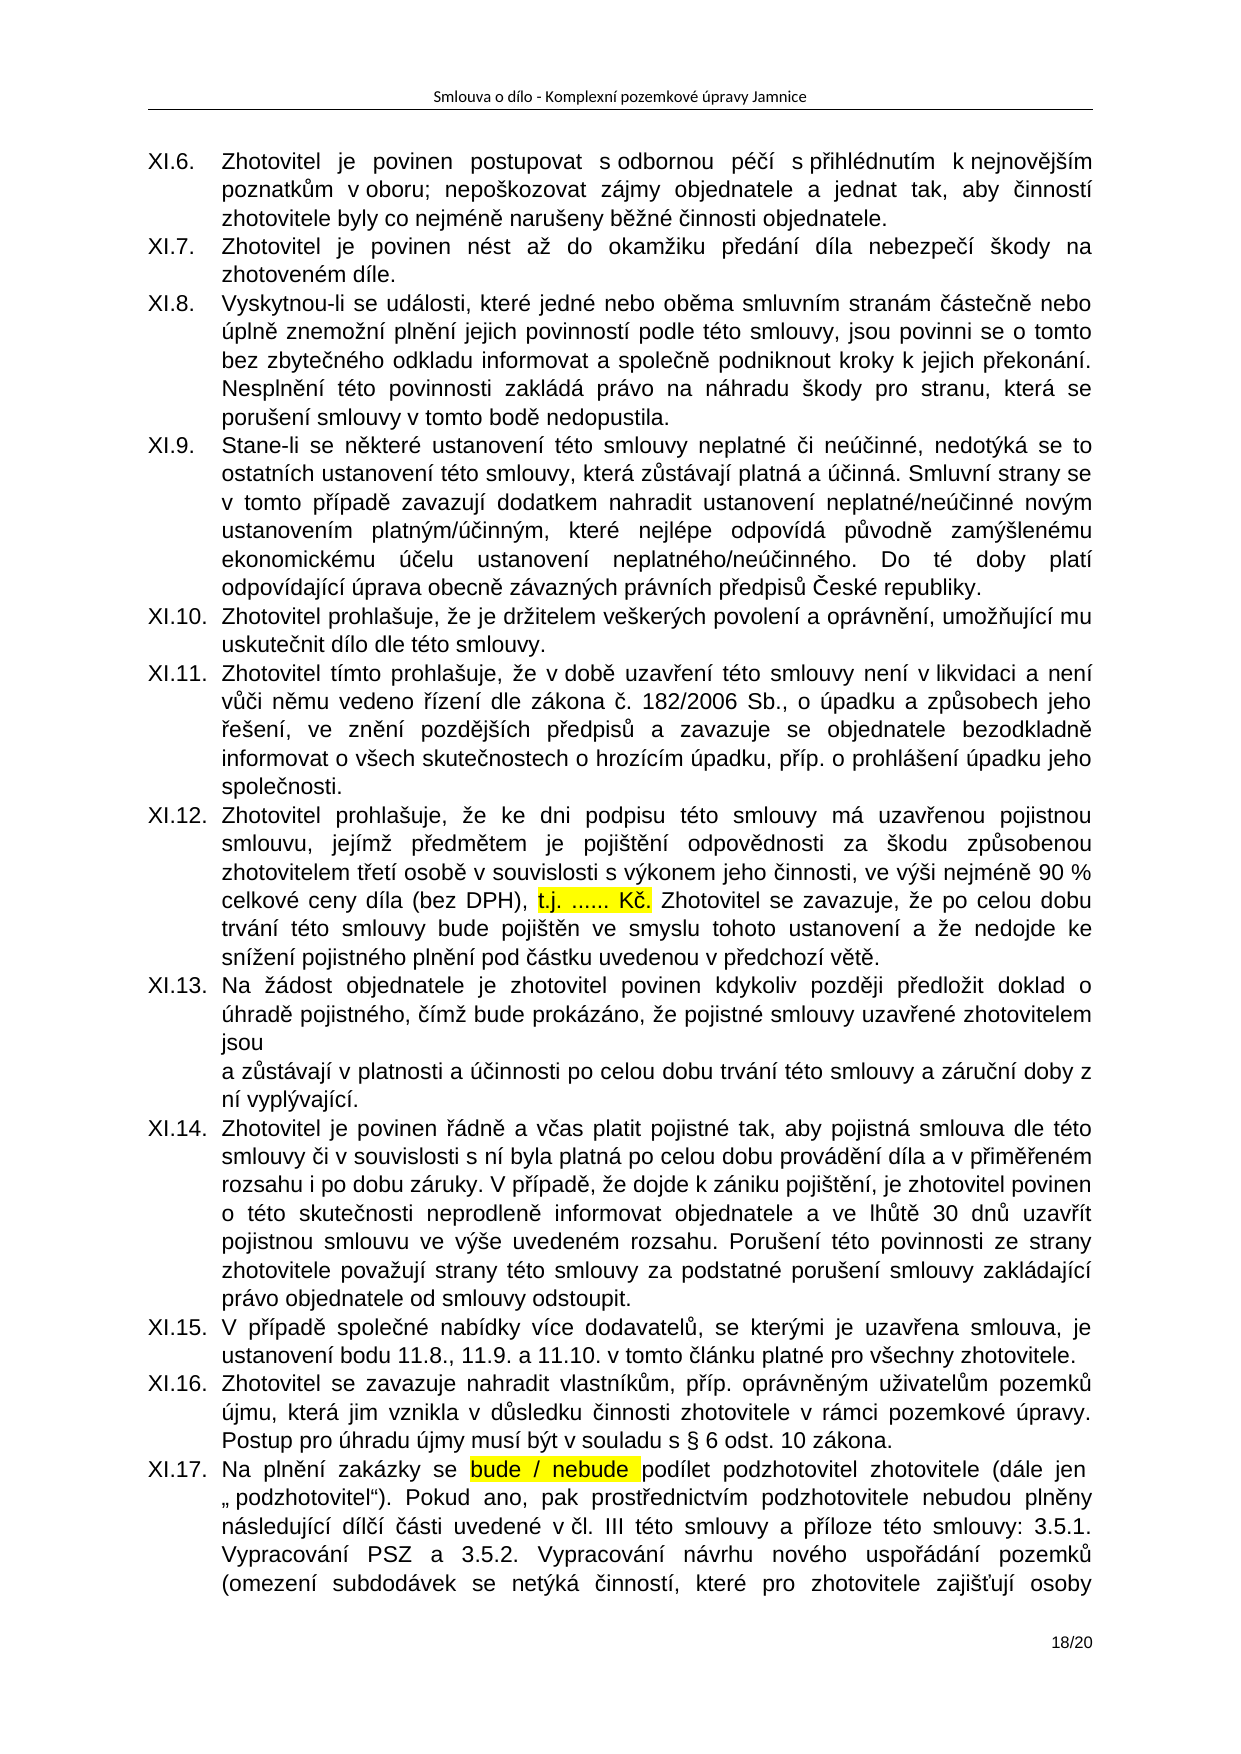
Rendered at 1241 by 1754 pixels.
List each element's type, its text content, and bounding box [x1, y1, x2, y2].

list Zhotovitel prohlašuje, že ke dni podpisu této smlouvy má uzavřenou pojistnou smlouvu, jejímž předmětem je pojištění odpovědnosti za škodu způsobenou zhotovitelem třetí osobě v souvislosti s výkonem jeho činnosti, ve výši nejméně 90 % celkové ceny díla (bez DPH), t.j. ...... Kč. Zhotovitel se zavazuje, že po celou dobu trvání této smlouvy bude pojištěn ve smyslu tohoto ustanovení a že nedojde ke snížení pojistného plnění pod částku uvedenou v předchozí větě. [148, 802, 1093, 970]
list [148, 1456, 1093, 1596]
list Vyskytnou-li se události, které jedné nebo oběma smluvním stranám částečně nebo úplně znemožní plnění jejich povinností podle této smlouvy, jsou povinni se o tomto bez zbytečného odkladu informovat a společně podniknout kroky k jejich překonání. Nesplnění této povinnosti zakládá právo na náhradu škody pro stranu, která se porušení smlouvy v tomto bodě nedopustila. [148, 290, 1093, 430]
list Zhotovitel je povinen řádně a včas platit pojistné tak, aby pojistná smlouva dle této smlouvy či v souvislosti s ní byla platná po celou dobu provádění díla a v přiměřeném rozsahu i po dobu záruky. V případě, že dojde k zániku pojištění, je zhotovitel povinen o této skutečnosti neprodleně informovat objednatele a ve lhůtě 30 dnů uzavřít pojistnou smlouvu ve výše uvedeném rozsahu. Porušení této povinnosti ze strany zhotovitele považují strany této smlouvy za podstatné porušení smlouvy zakládající právo objednatele od smlouvy odstoupit. [148, 1114, 1093, 1311]
list Stane-li se některé ustanovení této smlouvy neplatné či neúčinné, nedotýká se to ostatních ustanovení této smlouvy, která zůstávají platná a účinná. Smluvní strany se v tomto případě zavazují dodatkem nahradit ustanovení neplatné/neúčinné novým ustanovením platným/účinným, které nejlépe odpovídá původně zamýšlenému ekonomickému účelu ustanovení neplatného/neúčinného. Do té doby platí odpovídající úprava obecně závazných právních předpisů České republiky. [148, 432, 1093, 601]
list Zhotovitel tímto prohlašuje, že v době uzavření této smlouvy není v likvidaci a není vůči němu vedeno řízení dle zákona č. 182/2006 Sb., o úpadku a způsobech jeho řešení, ve znění pozdějších předpisů a zavazuje se objednatele bezodkladně informovat o všech skutečnostech o hrozícím úpadku, příp. o prohlášení úpadku jeho společnosti. [148, 659, 1093, 799]
list Na žádost objednatele je zhotovitel povinen kdykoliv později předložit doklad o úhradě pojistného, čímž bude prokázáno, že pojistné smlouvy uzavřené zhotovitelem jsou a zůstávají v platnosti a účinnosti po celou dobu trvání této smlouvy a záruční doby z ní vyplývající. [148, 972, 1093, 1112]
list Zhotovitel prohlašuje, že je držitelem veškerých povolení a oprávnění, umožňující mu uskutečnit dílo dle této smlouvy. [148, 603, 1093, 657]
list Zhotovitel je povinen nést až do okamžiku předání díla nebezpečí škody na zhotoveném díle. [148, 233, 1093, 288]
list V případě společné nabídky více dodavatelů, se kterými je uzavřena smlouva, je ustanovení bodu 11.8., 11.9. a 11.10. v tomto článku platné pro všechny zhotovitele. [148, 1313, 1093, 1368]
list Zhotovitel se zavazuje nahradit vlastníkům, příp. oprávněným uživatelům pozemků újmu, která jim vznikla v důsledku činnosti zhotovitele v rámci pozemkové úpravy. Postup pro úhradu újmy musí být v souladu s § 6 odst. 10 zákona. [148, 1370, 1093, 1454]
list Zhotovitel je povinen postupovat s odbornou péčí s přihlédnutím k nejnovějším poznatkům v oboru; nepoškozovat zájmy objednatele a jednat tak, aby činností zhotovitele byly co nejméně narušeny běžné činnosti objednatele. [148, 148, 1093, 231]
